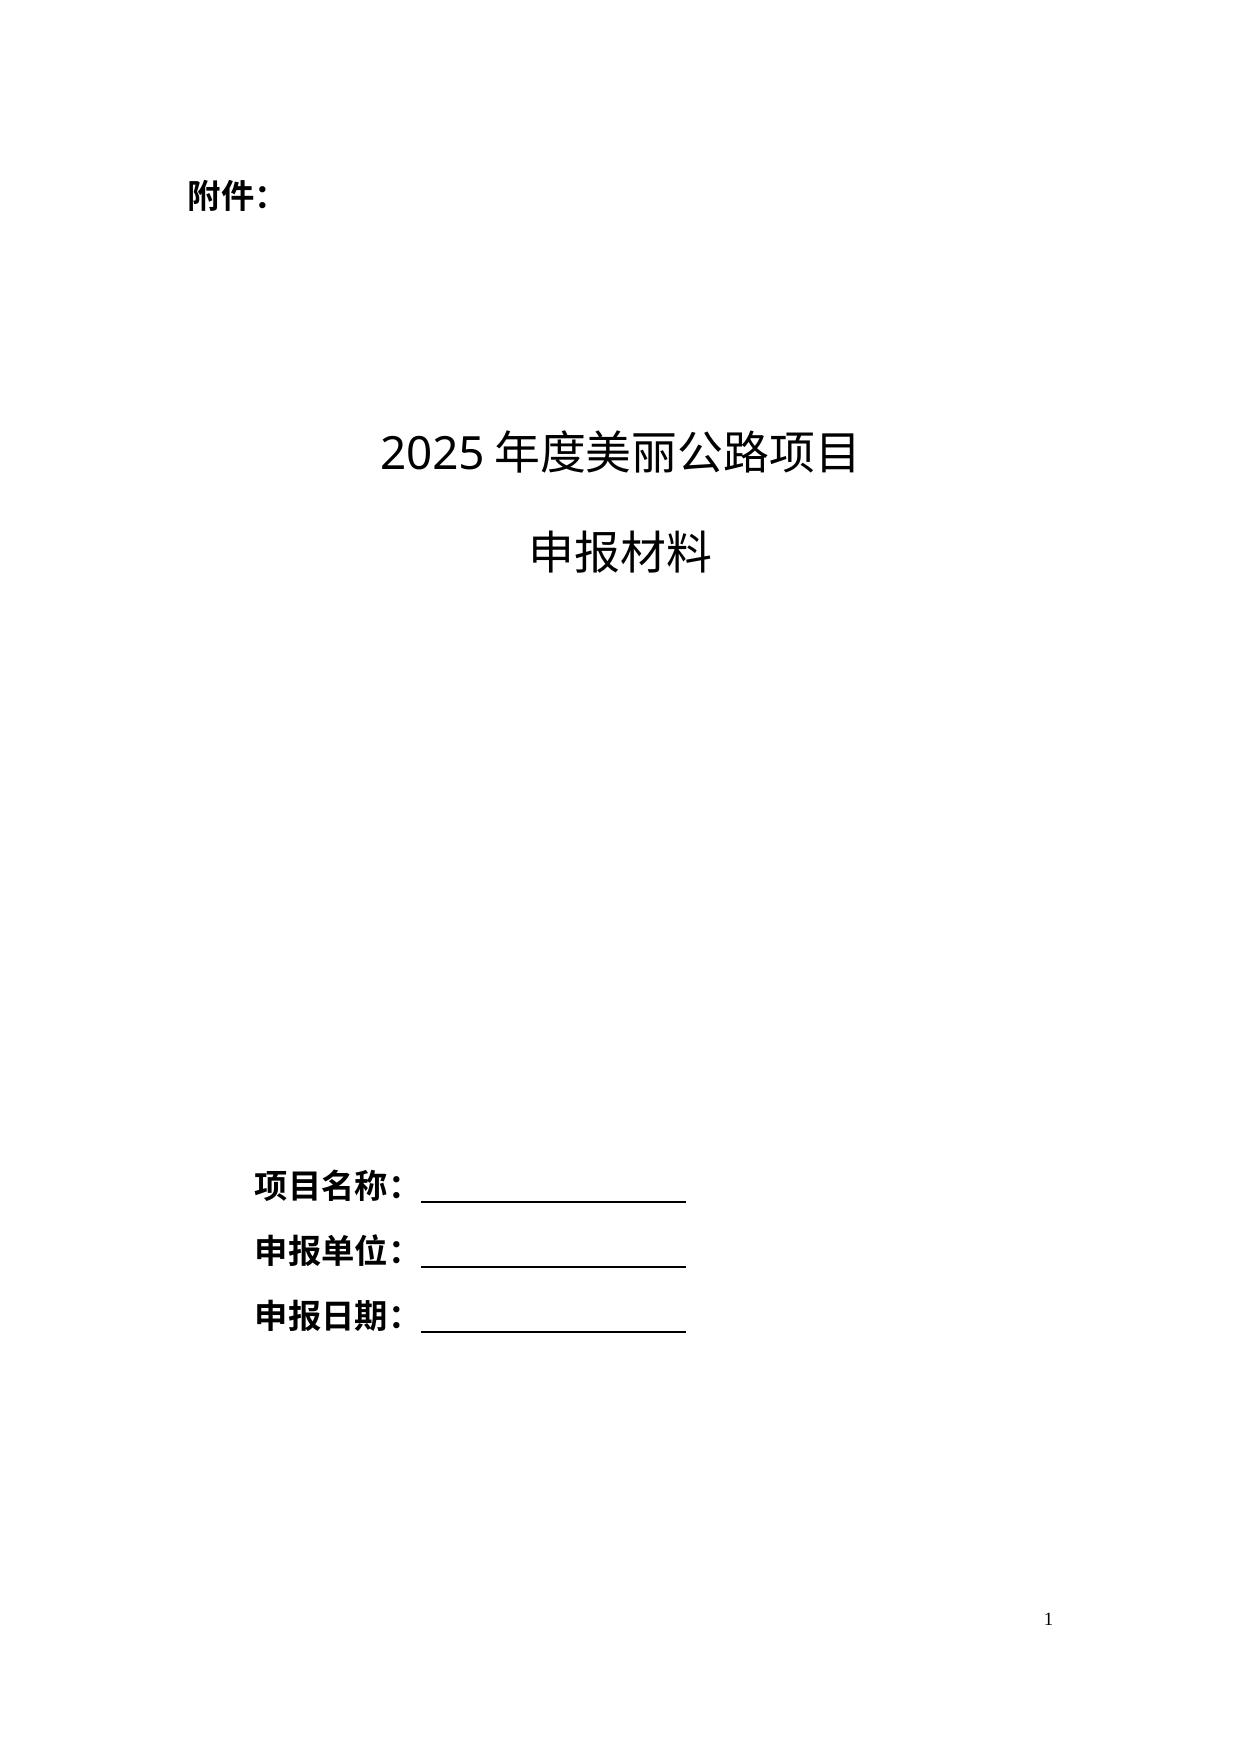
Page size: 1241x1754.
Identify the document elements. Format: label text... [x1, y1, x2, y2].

text 申报单位： [187, 1216, 1053, 1281]
text 附件： [187, 162, 1053, 227]
text 申报材料 [187, 516, 1053, 583]
text 2025年度美丽公路项目 [187, 417, 1053, 483]
text 申报日期： [187, 1281, 1053, 1346]
text 项目名称： [187, 1151, 1053, 1216]
